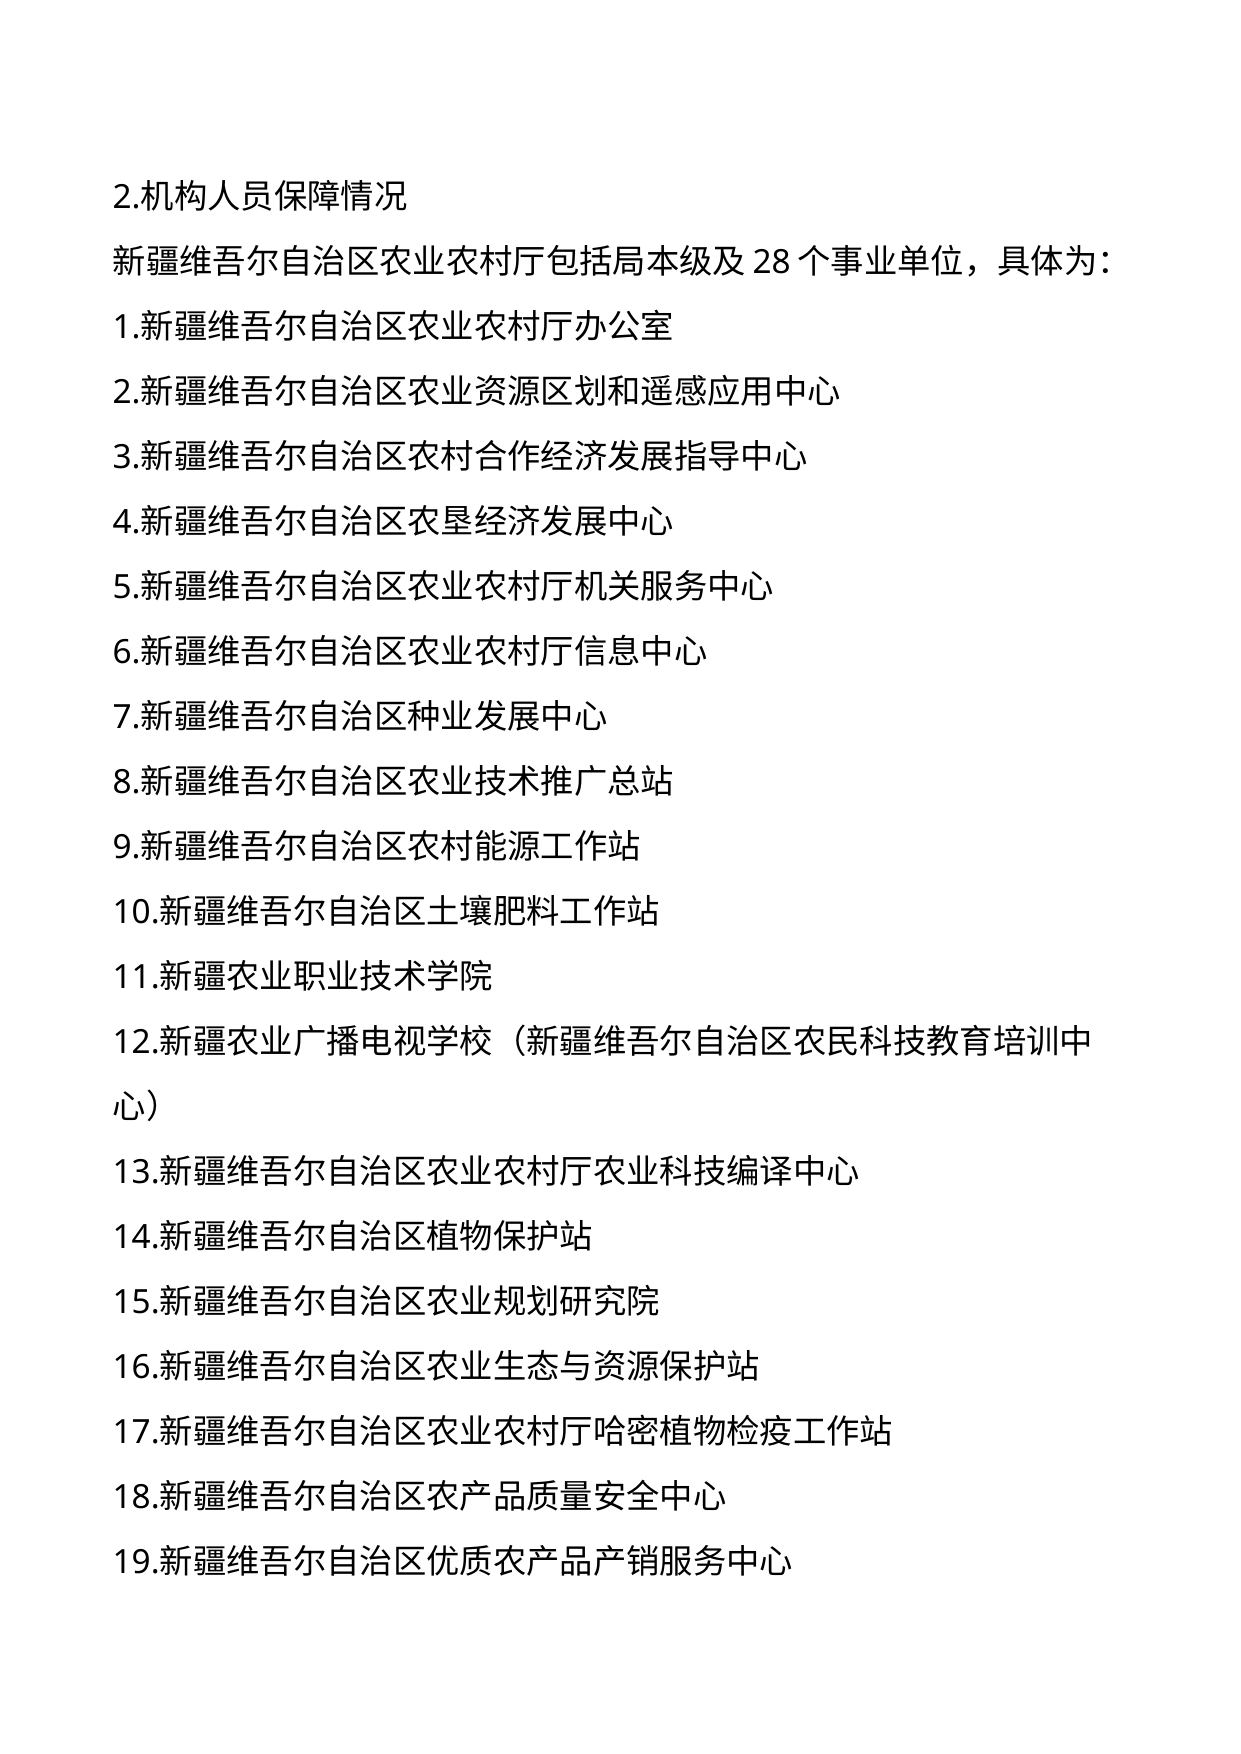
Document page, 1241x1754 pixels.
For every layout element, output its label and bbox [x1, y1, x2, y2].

text [112, 162, 1128, 1592]
